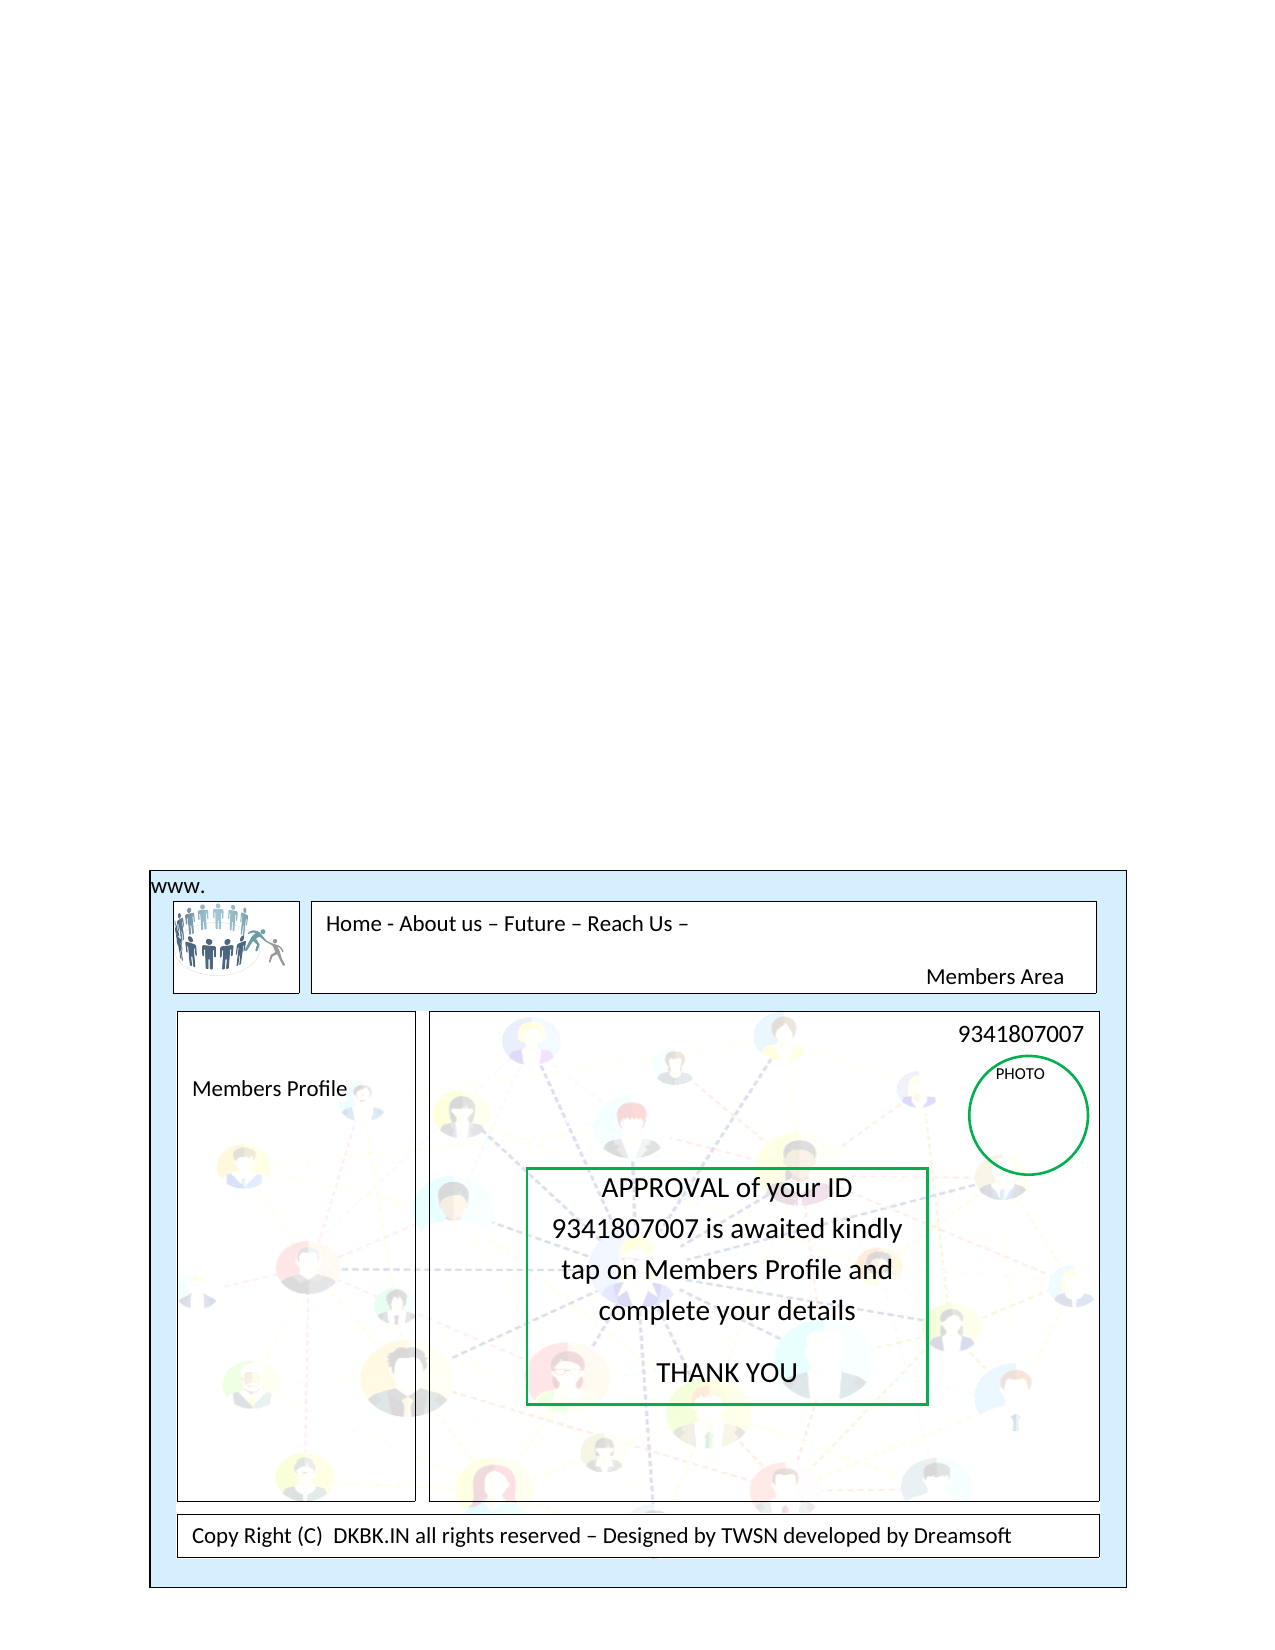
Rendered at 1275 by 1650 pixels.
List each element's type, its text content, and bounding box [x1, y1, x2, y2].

picture [174, 902, 286, 979]
table_header www. [151, 871, 1126, 1587]
